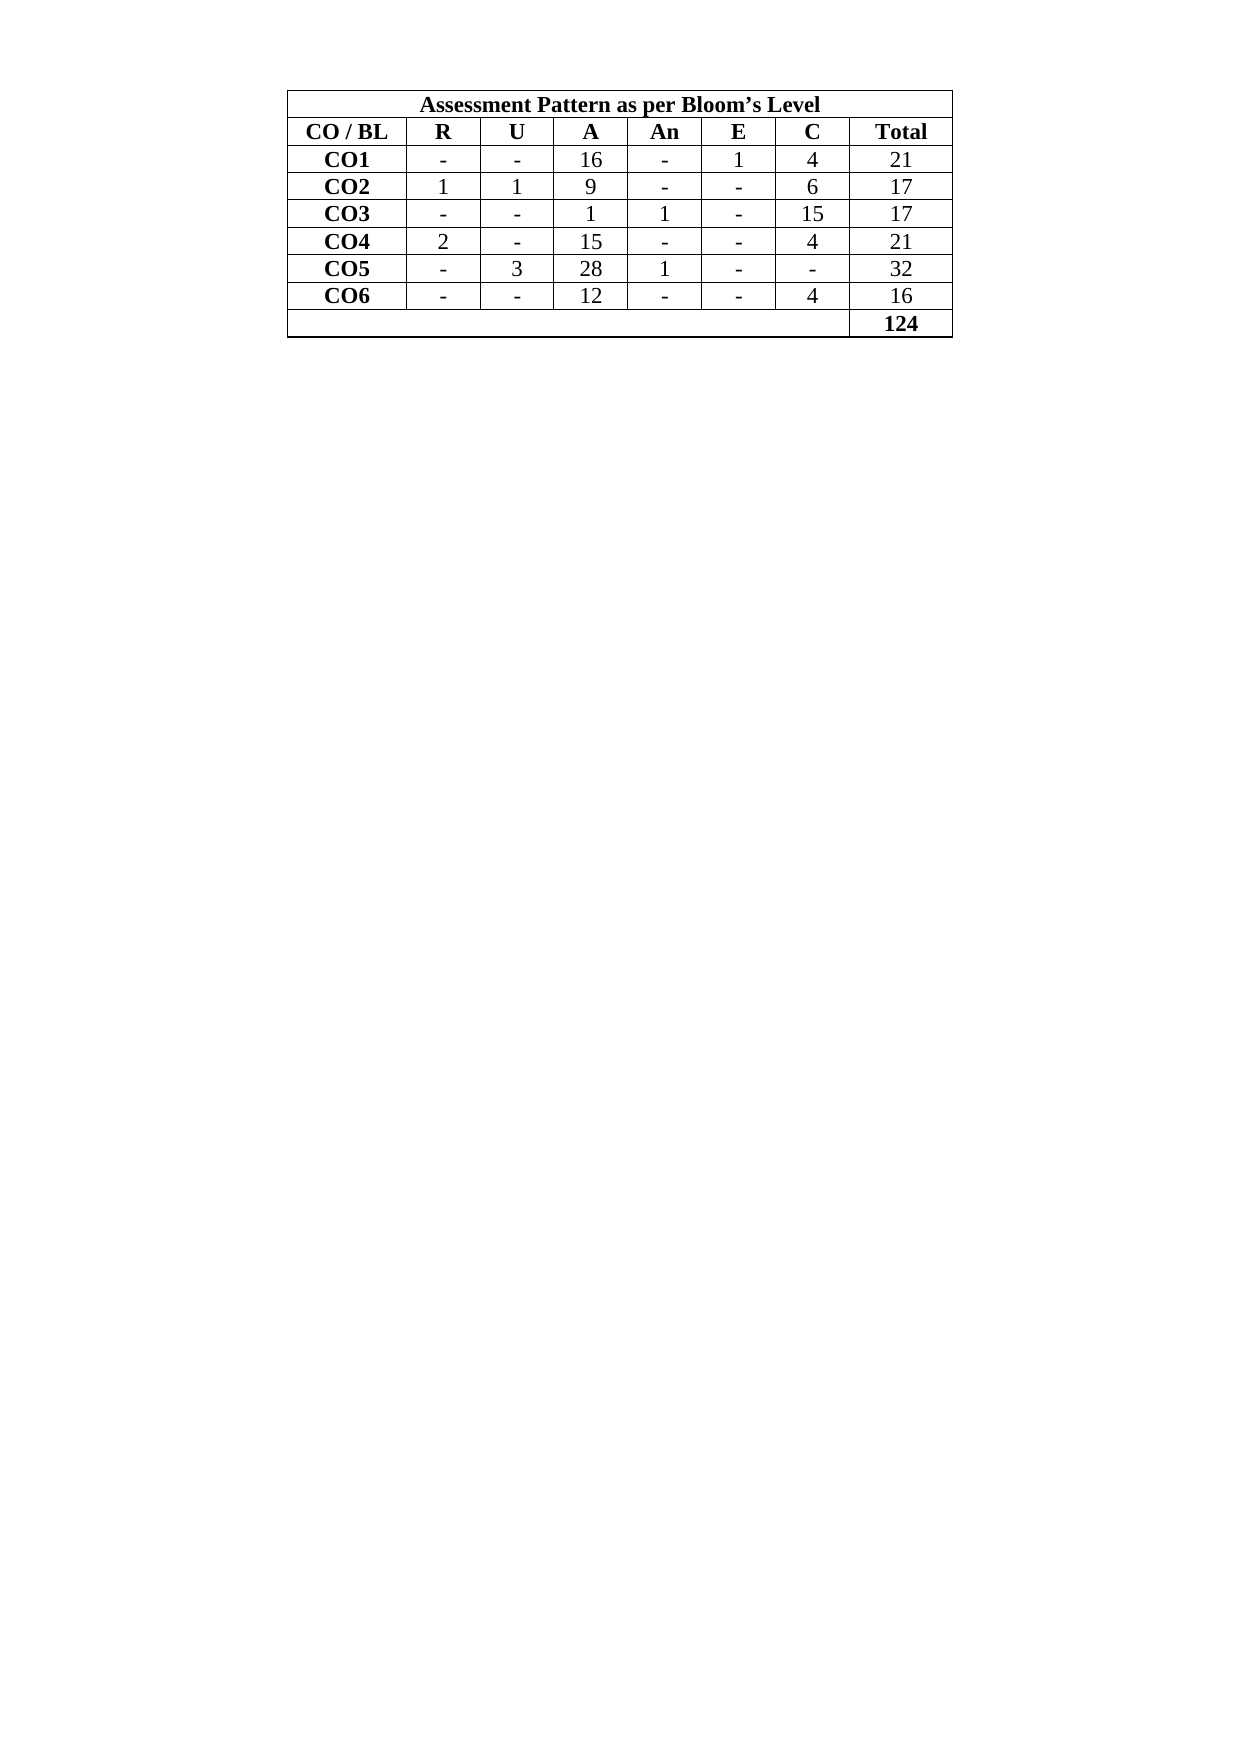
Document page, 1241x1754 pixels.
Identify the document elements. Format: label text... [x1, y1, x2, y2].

table_cell 1 [554, 200, 627, 227]
table_cell [288, 310, 849, 336]
table_cell An [628, 118, 701, 144]
table_cell A [554, 118, 627, 144]
table_cell 16 [554, 146, 627, 172]
table_cell 12 [554, 283, 627, 309]
table_cell - [628, 228, 701, 254]
table_cell 1 [702, 146, 775, 172]
table_cell - [702, 200, 775, 227]
table_cell CO2 [288, 173, 406, 199]
table_cell 1 [481, 173, 553, 199]
table_cell 32 [850, 255, 952, 282]
table_cell Total [850, 118, 952, 144]
table_cell C [776, 118, 849, 144]
table_cell 17 [850, 173, 952, 199]
table_cell 21 [850, 146, 952, 172]
table_cell 1 [407, 173, 480, 199]
table_cell 1 [628, 255, 701, 282]
table_header Assessment Pattern as per Bloom’s Level [288, 91, 952, 117]
table_cell 21 [850, 228, 952, 254]
table_cell U [481, 118, 553, 144]
table_cell CO5 [288, 255, 406, 282]
table_cell 16 [850, 283, 952, 309]
table_cell CO1 [288, 146, 406, 172]
table_cell - [702, 173, 775, 199]
table_cell - [628, 173, 701, 199]
table_cell - [407, 146, 480, 172]
table_cell 4 [776, 283, 849, 309]
table_cell CO3 [288, 200, 406, 227]
table_cell CO6 [288, 283, 406, 309]
table_cell R [407, 118, 480, 144]
table_cell - [407, 200, 480, 227]
table_cell 4 [776, 146, 849, 172]
table_cell 2 [407, 228, 480, 254]
table_cell - [481, 228, 553, 254]
table_cell 124 [850, 310, 952, 336]
table_cell 3 [481, 255, 553, 282]
table_cell - [702, 228, 775, 254]
table_cell - [702, 283, 775, 309]
table_cell - [702, 255, 775, 282]
table_cell - [481, 283, 553, 309]
table_cell - [628, 283, 701, 309]
table_cell - [481, 146, 553, 172]
table_cell CO4 [288, 228, 406, 254]
table_cell 1 [628, 200, 701, 227]
table_cell 15 [776, 200, 849, 227]
table_cell 4 [776, 228, 849, 254]
table_cell 9 [554, 173, 627, 199]
table_cell 28 [554, 255, 627, 282]
table_cell - [407, 283, 480, 309]
table_cell 6 [776, 173, 849, 199]
table_cell 15 [554, 228, 627, 254]
table_cell - [628, 146, 701, 172]
table_cell - [407, 255, 480, 282]
table_cell CO / BL [288, 118, 406, 144]
table_cell - [776, 255, 849, 282]
table_cell - [481, 200, 553, 227]
table_cell 17 [850, 200, 952, 227]
table_cell E [702, 118, 775, 144]
